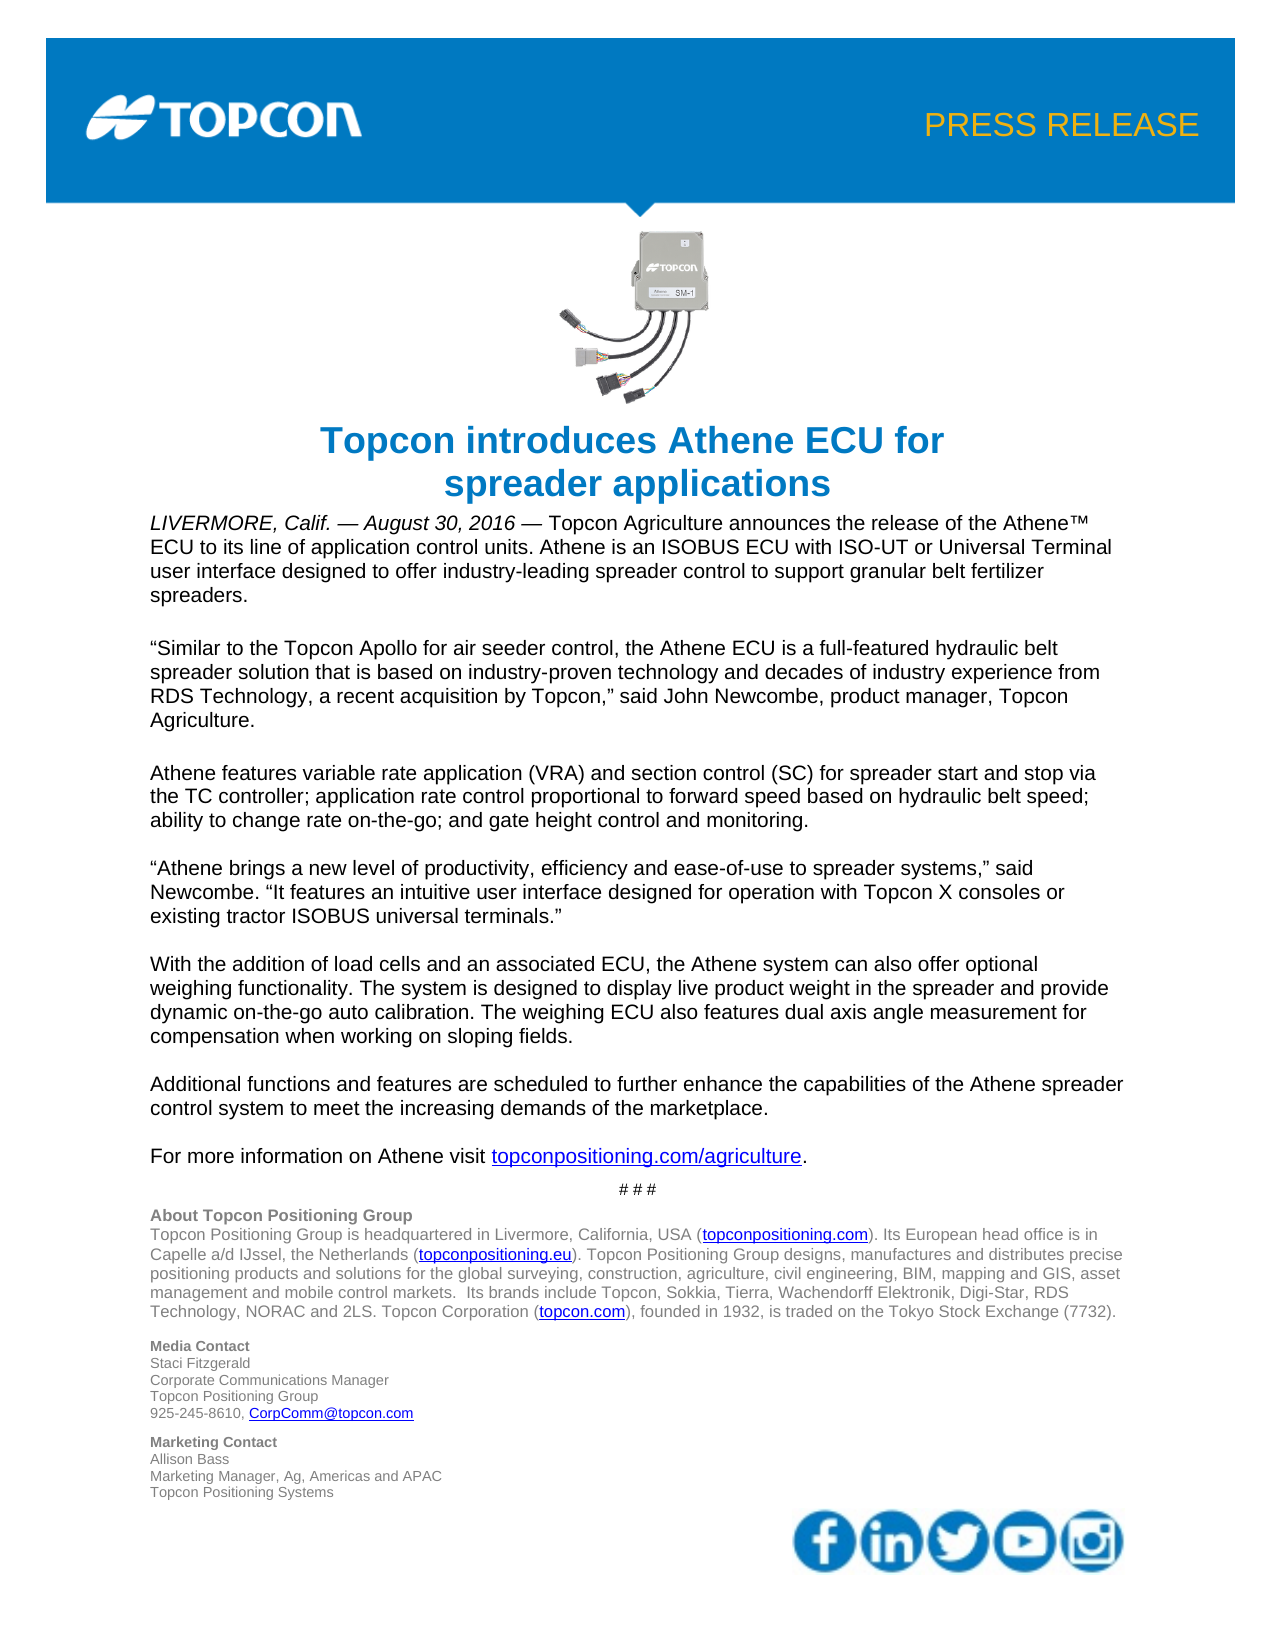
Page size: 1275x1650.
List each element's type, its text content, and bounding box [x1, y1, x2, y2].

text 925-245-8610, CorpComm@topcon.com [150, 1405, 1125, 1422]
text Topcon introduces Athene ECU for spreader applications [150, 418, 1125, 504]
text Corporate Communications Manager [150, 1371, 1125, 1388]
text Topcon Positioning Group [150, 1388, 1125, 1405]
text Athene features variable rate application (VRA) and section control (SC) for spreader start and stop via the TC controller; application rate control proportional to forward speed based on hydraulic belt speed; ability to change rate on-the-go; and gate height control and monitoring. [150, 760, 1125, 832]
text About Topcon Positioning Group [150, 1206, 1125, 1225]
text With the addition of load cells and an associated ECU, the Athene system can also offer optional weighing functionality. The system is designed to display live product weight in the spreader and provide dynamic on-the-go auto calibration. The weighing ECU also features dual axis angle measurement for compensation when working on sloping fields. [150, 952, 1125, 1048]
text Media Contact [150, 1338, 1125, 1354]
text “Athene brings a new level of productivity, efficiency and ease-of-use to spreader systems,” said Newcombe. “It features an intuitive user interface designed for operation with Topcon X consoles or existing tractor ISOBUS universal terminals.” [150, 856, 1125, 928]
text Staci Fitzgerald [150, 1354, 1125, 1371]
picture [46, 38, 1235, 418]
text Marketing Manager, Ag, Americas and APAC [150, 1467, 1125, 1484]
text Allison Bass [150, 1450, 1125, 1467]
text “Similar to the Topcon Apollo for air seeder control, the Athene ECU is a full-featured hydraulic belt spreader solution that is based on industry-proven technology and decades of industry experience from RDS Technology, a recent acquisition by Topcon,” said John Newcombe, product manager, Topcon Agriculture. [150, 636, 1125, 760]
text Additional functions and features are scheduled to further enhance the capabilities of the Athene spreader control system to meet the increasing demands of the marketplace. [150, 1072, 1125, 1120]
text LIVERMORE, Calif. — August 30, 2016 — Topcon Agriculture announces the release of the Athene™ ECU to its line of application control units. Athene is an ISOBUS ECU with ISO-UT or Universal Terminal user interface designed to offer industry-leading spreader control to support granular belt fertilizer spreaders. [150, 511, 1125, 636]
text # # # [150, 1180, 1125, 1199]
text For more information on Athene visit topconpositioning.com/agriculture. [150, 1144, 1125, 1168]
picture [791, 1508, 1125, 1575]
text Marketing Contact [150, 1434, 1125, 1450]
text Topcon Positioning Group is headquartered in Livermore, California, USA (topconpositioning.com). Its European head office is in Capelle a/d IJssel, the Netherlands (topconpositioning.eu). Topcon Positioning Group designs, manufactures and distributes precise positioning products and solutions for the global surveying, construction, agriculture, civil engineering, BIM, mapping and GIS, asset management and mobile control markets. Its brands include Topcon, Sokkia, Tierra, Wachendorff Elektronik, Digi-Star, RDS Technology, NORAC and 2LS. Topcon Corporation (topcon.com), founded in 1932, is traded on the Tokyo Stock Exchange (7732). [150, 1225, 1125, 1321]
text Topcon Positioning Systems [150, 1484, 1125, 1501]
